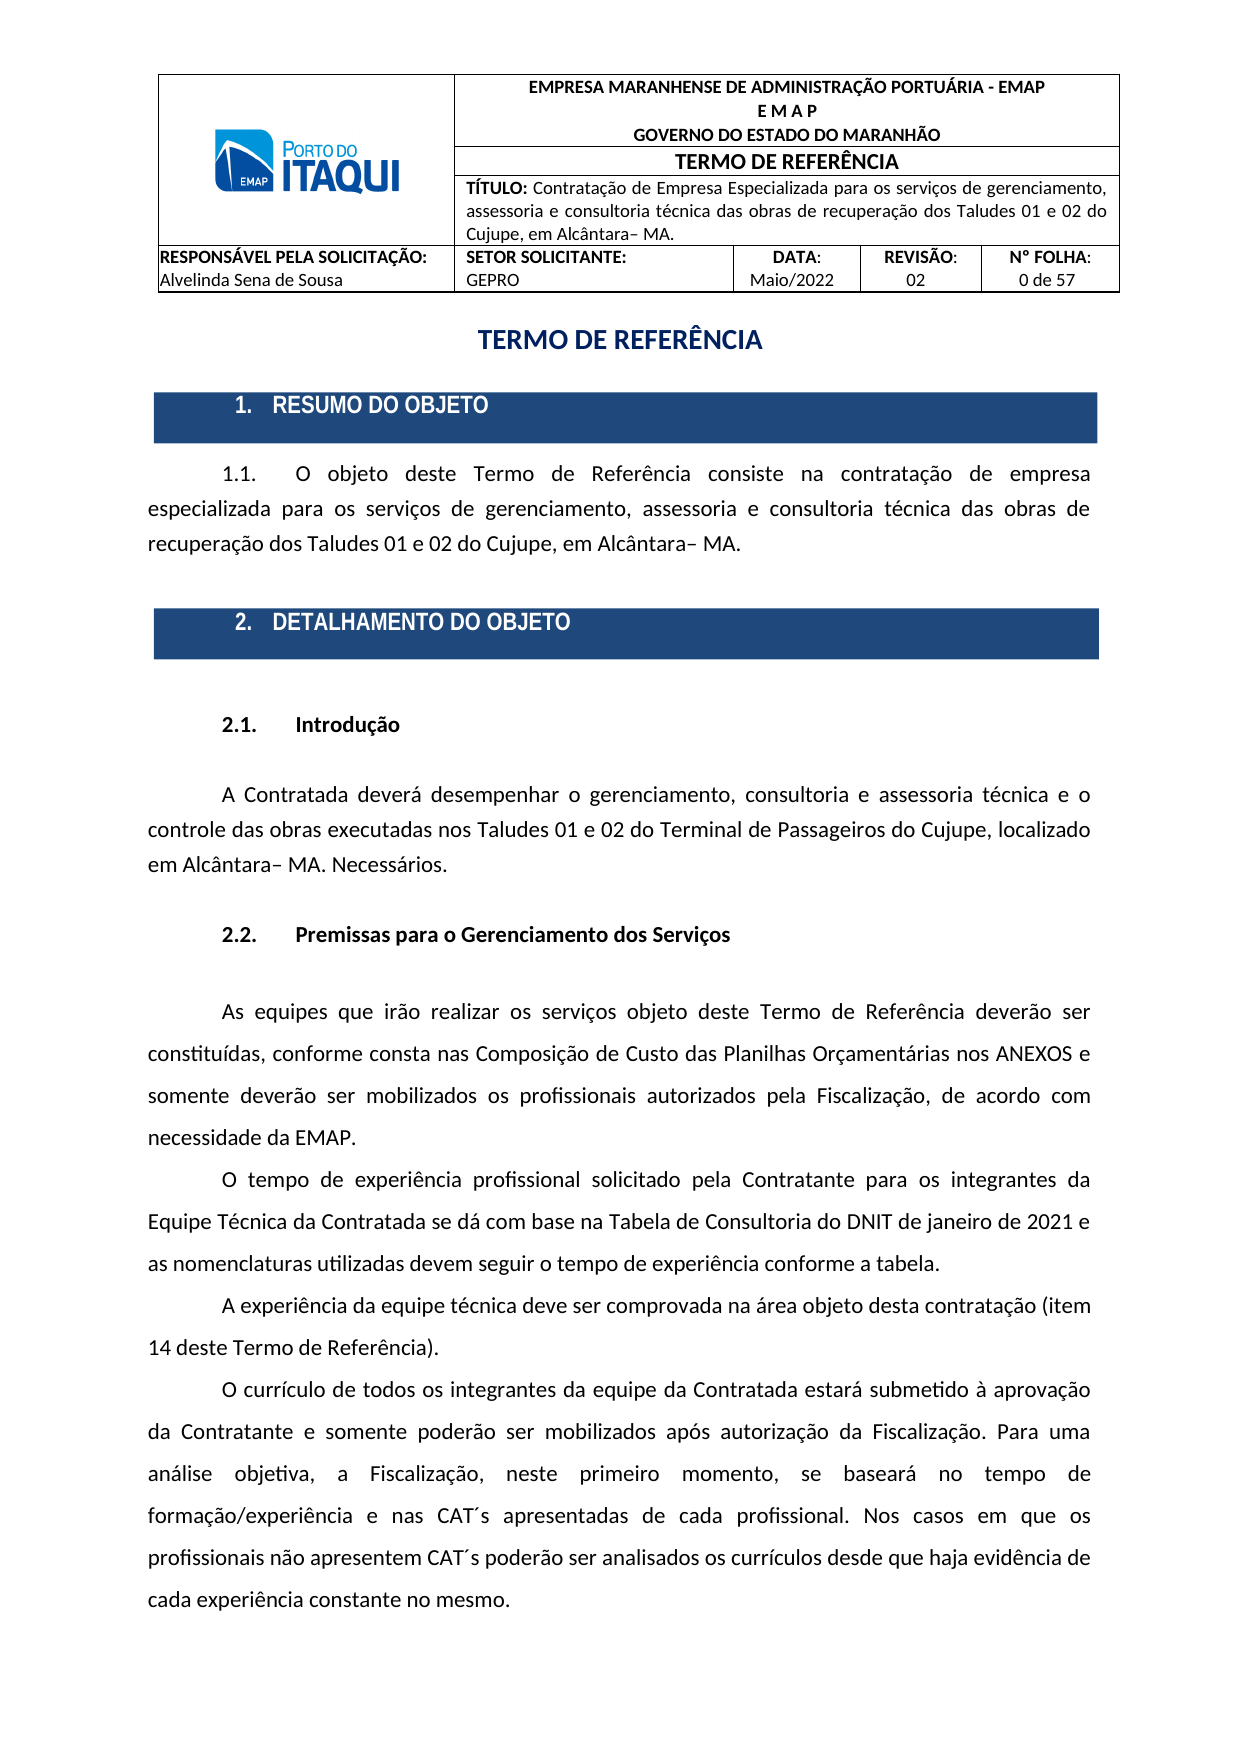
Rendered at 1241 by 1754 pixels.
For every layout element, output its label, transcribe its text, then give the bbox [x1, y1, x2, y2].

list Introdução [148, 710, 1092, 738]
text A experiência da equipe técnica deve ser comprovada na área objeto desta contratação (item 14 deste Termo de Referência). [148, 1291, 1092, 1361]
text TERMO DE REFERÊNCIA [148, 321, 1092, 357]
text As equipes que irão realizar os serviços objeto deste Termo de Referência deverão ser constituídas, conforme consta nas Composição de Custo das Planilhas Orçamentárias nos ANEXOS e somente deverão ser mobilizados os profissionais autorizados pela Fiscalização, de acordo com necessidade da EMAP. [148, 997, 1092, 1151]
list A Contratada deverá desempenhar o gerenciamento, consultoria e assessoria técnica e o controle das obras executadas nos Taludes 01 e 02 do Terminal de Passageiros do Cujupe, localizado em Alcântara– MA. Necessários. [148, 780, 1092, 878]
picture [209, 121, 405, 198]
text O currículo de todos os integrantes da equipe da Contratada estará submetido à aprovação da Contratante e somente poderão ser mobilizados após autorização da Fiscalização. Para uma análise objetiva, a Fiscalização, neste primeiro momento, se baseará no tempo de formação/experiência e nas CAT´s apresentadas de cada profissional. Nos casos em que os profissionais não apresentem CAT´s poderão ser analisados os currículos desde que haja evidência de cada experiência constante no mesmo. [148, 1375, 1092, 1613]
list O objeto deste Termo de Referência consiste na contratação de empresa especializada para os serviços de gerenciamento, assessoria e consultoria técnica das obras de recuperação dos Taludes 01 e 02 do Cujupe, em Alcântara– MA. [148, 459, 1092, 557]
text O tempo de experiência profissional solicitado pela Contratante para os integrantes da Equipe Técnica da Contratada se dá com base na Tabela de Consultoria do DNIT de janeiro de 2021 e as nomenclaturas utilizadas devem seguir o tempo de experiência conforme a tabela. [148, 1165, 1092, 1277]
list Premissas para o Gerenciamento dos Serviços [148, 920, 1092, 948]
